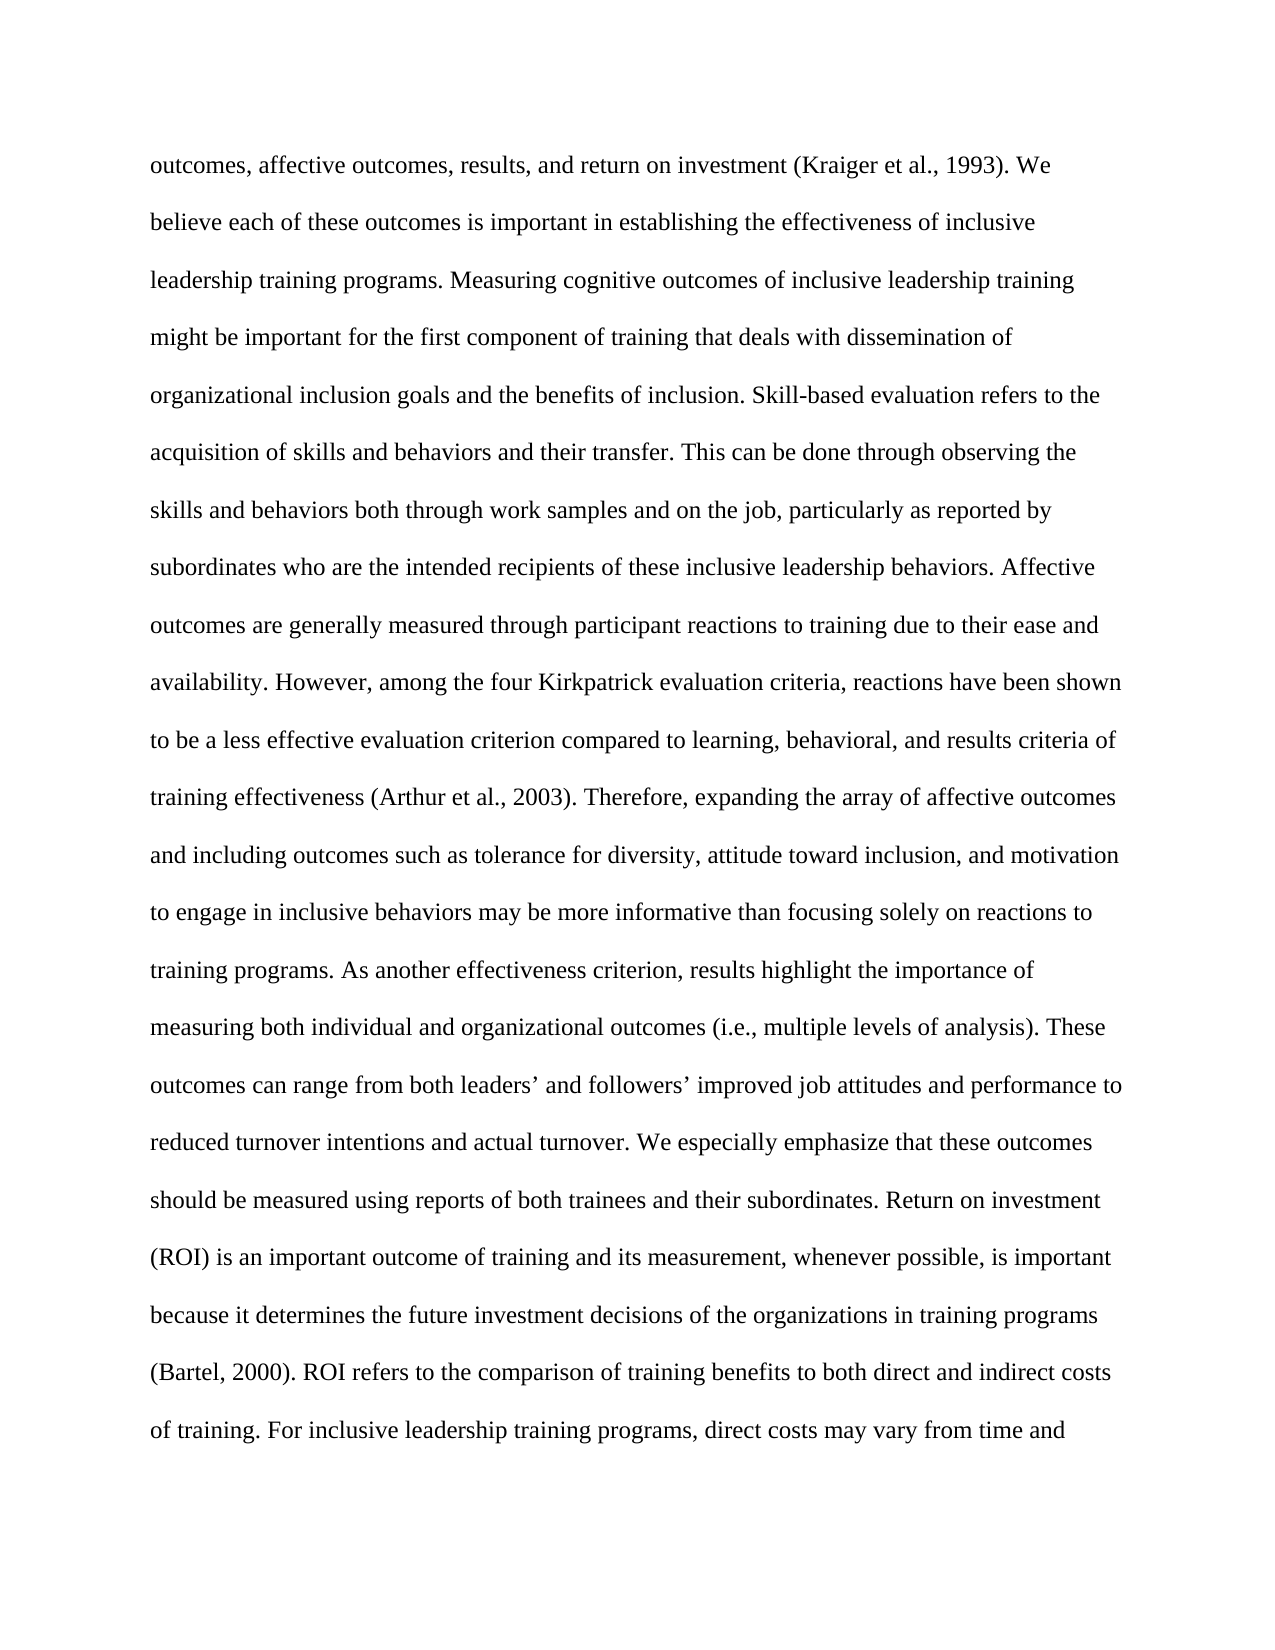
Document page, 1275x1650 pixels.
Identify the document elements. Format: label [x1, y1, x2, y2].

text [150, 150, 1125, 1444]
